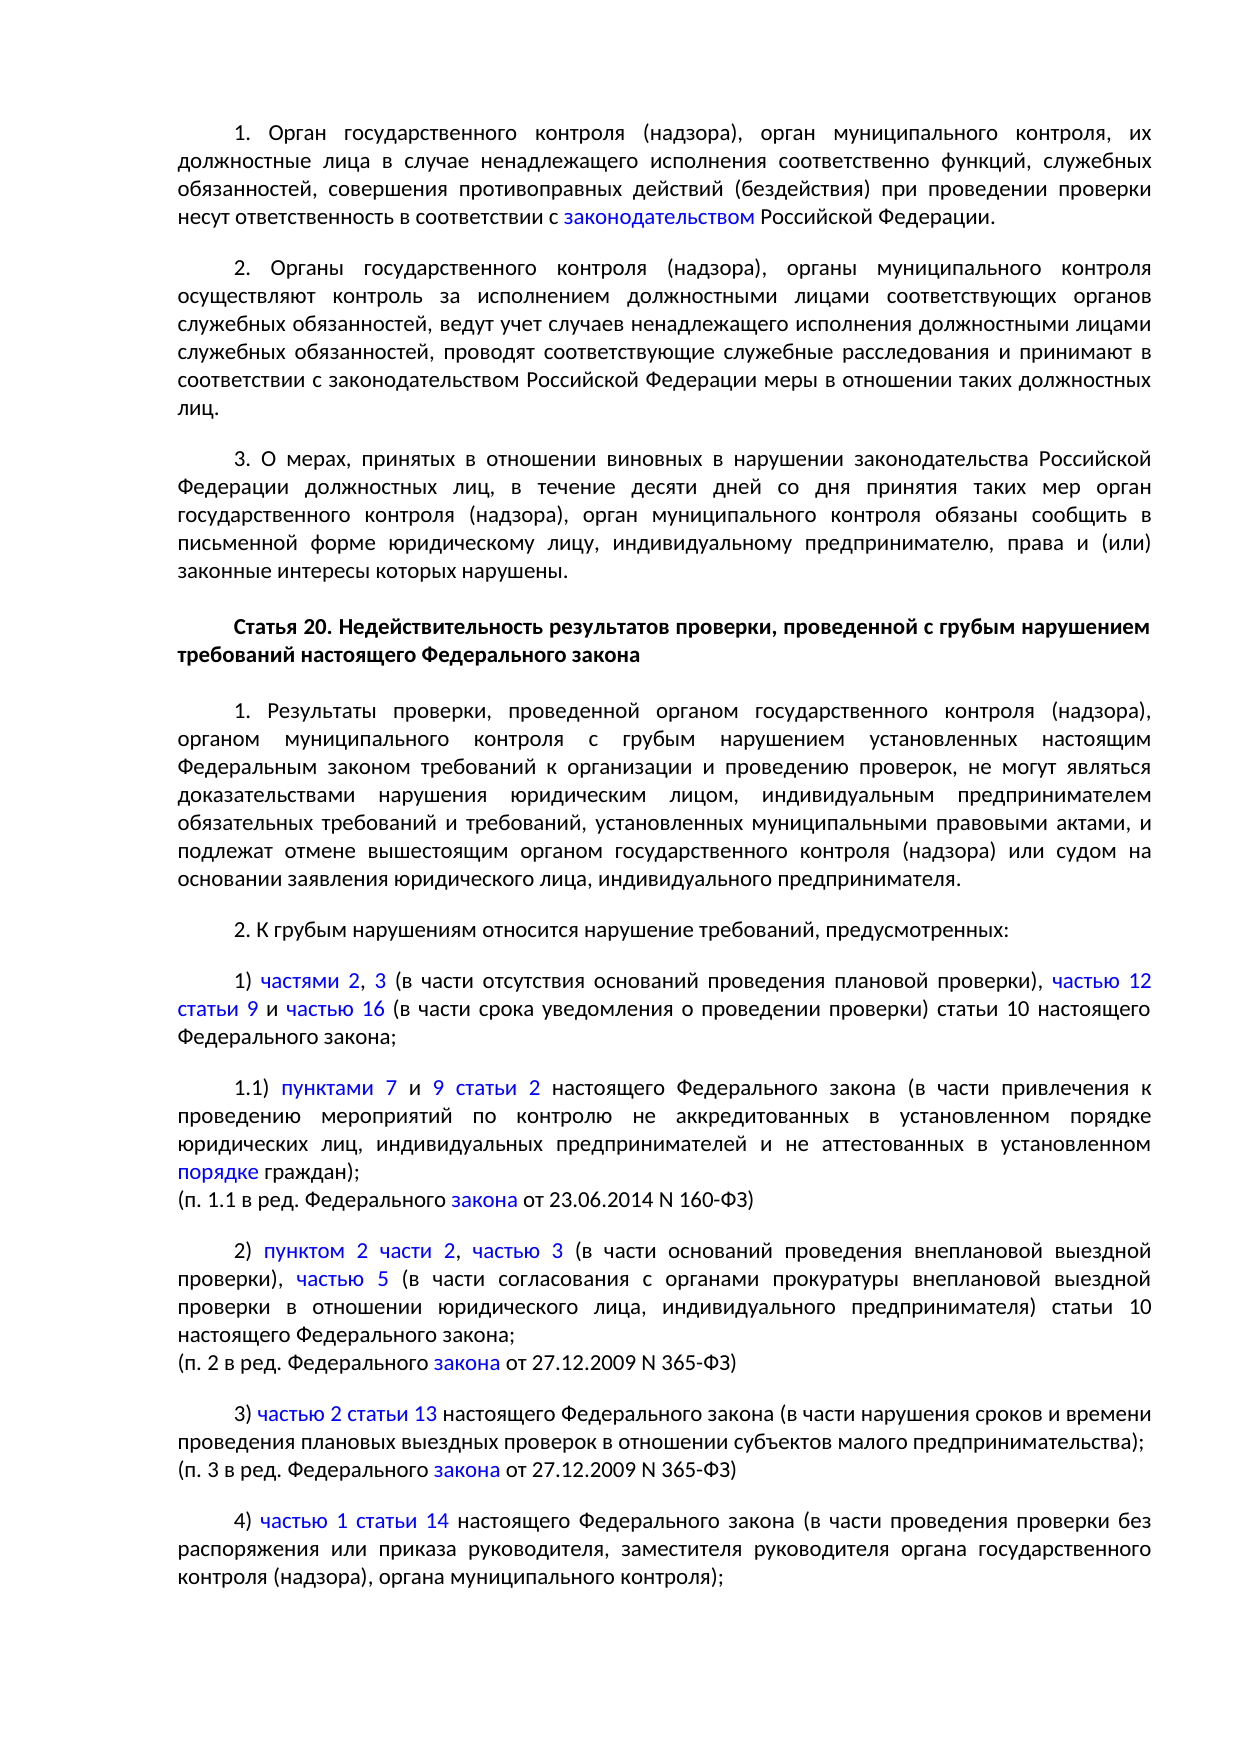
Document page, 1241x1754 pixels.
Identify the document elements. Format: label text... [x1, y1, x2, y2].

text 1.1) пунктами 7 и 9 статьи 2 настоящего Федерального закона (в части привлечения к проведению мероприятий по контролю не аккредитованных в установленном порядке юридических лиц, индивидуальных предпринимателей и не аттестованных в установленном порядке граждан); [177, 1073, 1152, 1185]
text (п. 1.1 в ред. Федерального закона от 23.06.2014 N 160-ФЗ) [177, 1185, 1152, 1213]
text 1. Орган государственного контроля (надзора), орган муниципального контроля, их должностные лица в случае ненадлежащего исполнения соответственно функций, служебных обязанностей, совершения противоправных действий (бездействия) при проведении проверки несут ответственность в соответствии с законодательством Российской Федерации. [177, 118, 1152, 230]
text 2. К грубым нарушениям относится нарушение требований, предусмотренных: [177, 915, 1152, 943]
text 1) частями 2, 3 (в части отсутствия оснований проведения плановой проверки), частью 12 статьи 9 и частью 16 (в части срока уведомления о проведении проверки) статьи 10 настоящего Федерального закона; [177, 966, 1152, 1050]
text 1. Результаты проверки, проведенной органом государственного контроля (надзора), органом муниципального контроля с грубым нарушением установленных настоящим Федеральным законом требований к организации и проведению проверок, не могут являться доказательствами нарушения юридическим лицом, индивидуальным предпринимателем обязательных требований и требований, установленных муниципальными правовыми актами, и подлежат отмене вышестоящим органом государственного контроля (надзора) или судом на основании заявления юридического лица, индивидуального предпринимателя. [177, 696, 1152, 892]
text 2. Органы государственного контроля (надзора), органы муниципального контроля осуществляют контроль за исполнением должностными лицами соответствующих органов служебных обязанностей, ведут учет случаев ненадлежащего исполнения должностными лицами служебных обязанностей, проводят соответствующие служебные расследования и принимают в соответствии с законодательством Российской Федерации меры в отношении таких должностных лиц. [177, 253, 1152, 421]
title Статья 20. Недействительность результатов проверки, проведенной с грубым нарушением требований настоящего Федерального закона [177, 612, 1152, 668]
text 2) пунктом 2 части 2, частью 3 (в части оснований проведения внеплановой выездной проверки), частью 5 (в части согласования с органами прокуратуры внеплановой выездной проверки в отношении юридического лица, индивидуального предпринимателя) статьи 10 настоящего Федерального закона; [177, 1236, 1152, 1348]
text 4) частью 1 статьи 14 настоящего Федерального закона (в части проведения проверки без распоряжения или приказа руководителя, заместителя руководителя органа государственного контроля (надзора), органа муниципального контроля); [177, 1506, 1152, 1590]
text 3. О мерах, принятых в отношении виновных в нарушении законодательства Российской Федерации должностных лиц, в течение десяти дней со дня принятия таких мер орган государственного контроля (надзора), орган муниципального контроля обязаны сообщить в письменной форме юридическому лицу, индивидуальному предпринимателю, права и (или) законные интересы которых нарушены. [177, 444, 1152, 584]
text (п. 2 в ред. Федерального закона от 27.12.2009 N 365-ФЗ) [177, 1348, 1152, 1376]
text 3) частью 2 статьи 13 настоящего Федерального закона (в части нарушения сроков и времени проведения плановых выездных проверок в отношении субъектов малого предпринимательства); [177, 1399, 1152, 1455]
text (п. 3 в ред. Федерального закона от 27.12.2009 N 365-ФЗ) [177, 1455, 1152, 1483]
